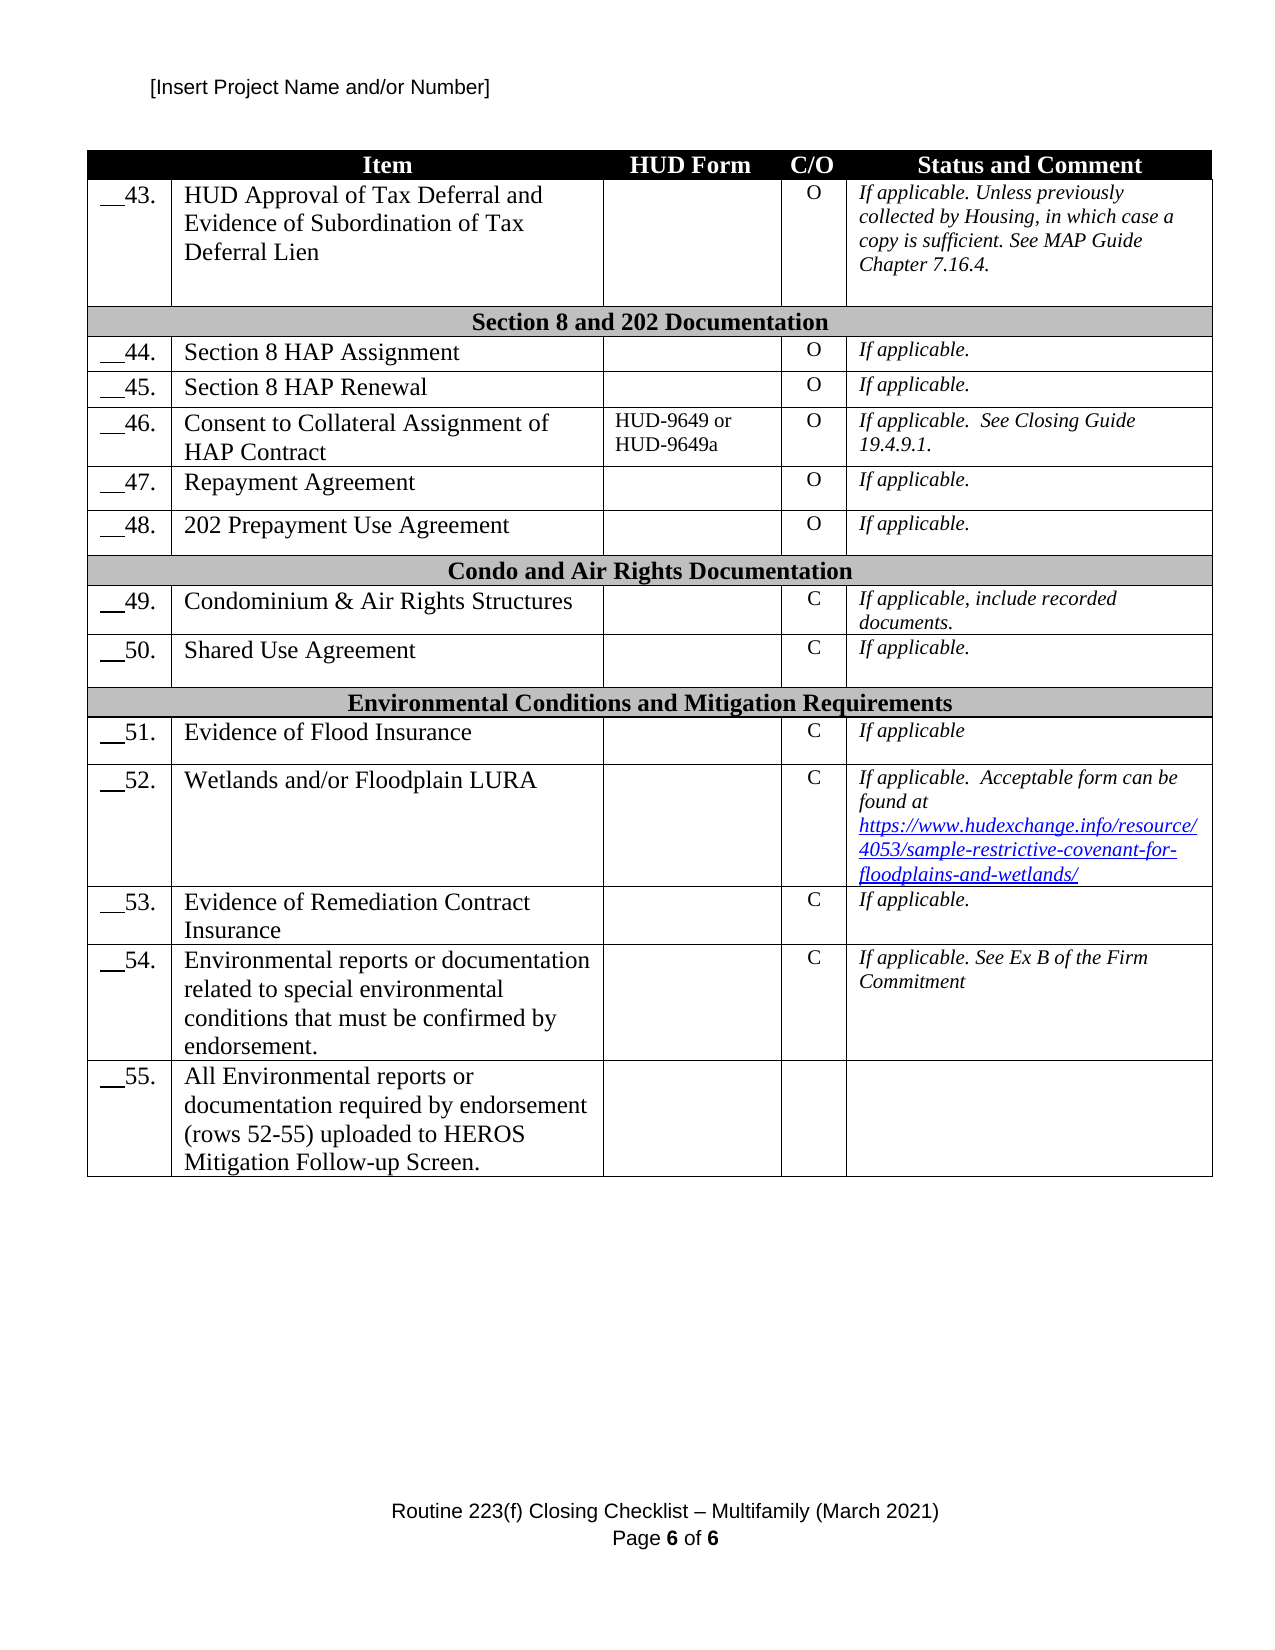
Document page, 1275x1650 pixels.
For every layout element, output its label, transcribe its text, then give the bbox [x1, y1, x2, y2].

table_cell 55. [88, 1061, 171, 1176]
table_cell 51. [88, 718, 171, 764]
table_cell If applicable. See Ex B of the Firm Commitment [847, 945, 1212, 1060]
table_cell Condo and Air Rights Documentation [88, 556, 1212, 585]
table_header HUD Form [603, 150, 778, 179]
table_cell [604, 372, 781, 407]
table_cell [604, 180, 781, 306]
table_header Item [172, 150, 603, 179]
table_cell O [782, 180, 846, 306]
table_cell All Environmental reports or documentation required by endorsement (rows 52-55) uploaded to HEROS Mitigation Follow-up Screen. [172, 1061, 603, 1176]
table_cell If applicable. [847, 635, 1212, 687]
table_cell [604, 945, 781, 1060]
table_cell 52. [88, 765, 171, 886]
table_cell O [782, 337, 846, 371]
table_cell 44. [88, 337, 171, 371]
table_cell [847, 1061, 1212, 1176]
table_cell Section 8 HAP Assignment [172, 337, 603, 371]
table_cell Section 8 and 202 Documentation [88, 307, 1212, 336]
table_cell [604, 765, 781, 886]
table_cell O [782, 372, 846, 407]
table_cell [604, 337, 781, 371]
table_cell If applicable. [847, 337, 1212, 371]
table_cell 54. [88, 945, 171, 1060]
table_cell If applicable. [847, 372, 1212, 407]
table_cell 46. [88, 408, 171, 466]
table_cell Consent to Collateral Assignment of HAP Contract [172, 408, 603, 466]
table_cell [604, 887, 781, 944]
table_cell C [782, 635, 846, 687]
table_cell O [782, 467, 846, 509]
table_cell 43. [88, 180, 171, 306]
table_cell O [782, 511, 846, 555]
table_cell Condominium & Air Rights Structures [172, 586, 603, 634]
table_cell [604, 1061, 781, 1176]
table_cell If applicable [847, 718, 1212, 764]
table_cell If applicable, include recorded documents. [847, 586, 1212, 634]
table_cell Environmental Conditions and Mitigation Requirements [88, 688, 1212, 716]
table_cell 45. [88, 372, 171, 407]
table_cell [604, 635, 781, 687]
table_cell [604, 467, 781, 509]
table_cell HUD-9649 or HUD-9649a [604, 408, 781, 466]
table_cell C [782, 945, 846, 1060]
table_cell [604, 586, 781, 634]
table_cell 53. [88, 887, 171, 944]
table_cell If applicable. [847, 887, 1212, 944]
table_cell [604, 718, 781, 764]
table_cell Evidence of Flood Insurance [172, 718, 603, 764]
table_cell 49. [88, 586, 171, 634]
table_cell If applicable. Acceptable form can be found at https://www.hudexchange.info/resource/4053/sample-restrictive-covenant-for-floodplains-and-wetlands/ [847, 765, 1212, 886]
table_cell 47. [88, 467, 171, 509]
table_cell If applicable. [847, 467, 1212, 509]
table_cell 50. [88, 635, 171, 687]
table_cell [782, 1061, 846, 1176]
table_cell HUD Approval of Tax Deferral and Evidence of Subordination of Tax Deferral Lien [172, 180, 603, 306]
table_cell C [782, 887, 846, 944]
table_cell If applicable. See Closing Guide 19.4.9.1. [847, 408, 1212, 466]
table_cell Wetlands and/or Floodplain LURA [172, 765, 603, 886]
table_header [88, 150, 172, 179]
table_cell C [782, 586, 846, 634]
table_cell If applicable. [847, 511, 1212, 555]
table_cell If applicable. Unless previously collected by Housing, in which case a copy is sufficient. See MAP Guide Chapter 7.16.4. [847, 180, 1212, 306]
table_cell 48. [88, 511, 171, 555]
table_cell 202 Prepayment Use Agreement [172, 511, 603, 555]
table_cell Section 8 HAP Renewal [172, 372, 603, 407]
table_header C/O [778, 150, 846, 179]
table_cell Environmental reports or documentation related to special environmental conditions that must be confirmed by endorsement. [172, 945, 603, 1060]
table_cell Evidence of Remediation Contract Insurance [172, 887, 603, 944]
table_cell C [782, 765, 846, 886]
table_cell Shared Use Agreement [172, 635, 603, 687]
table_cell Repayment Agreement [172, 467, 603, 509]
table_cell O [782, 408, 846, 466]
table_cell [604, 511, 781, 555]
table_cell C [782, 718, 846, 764]
table_header Status and Comment [847, 150, 1212, 179]
